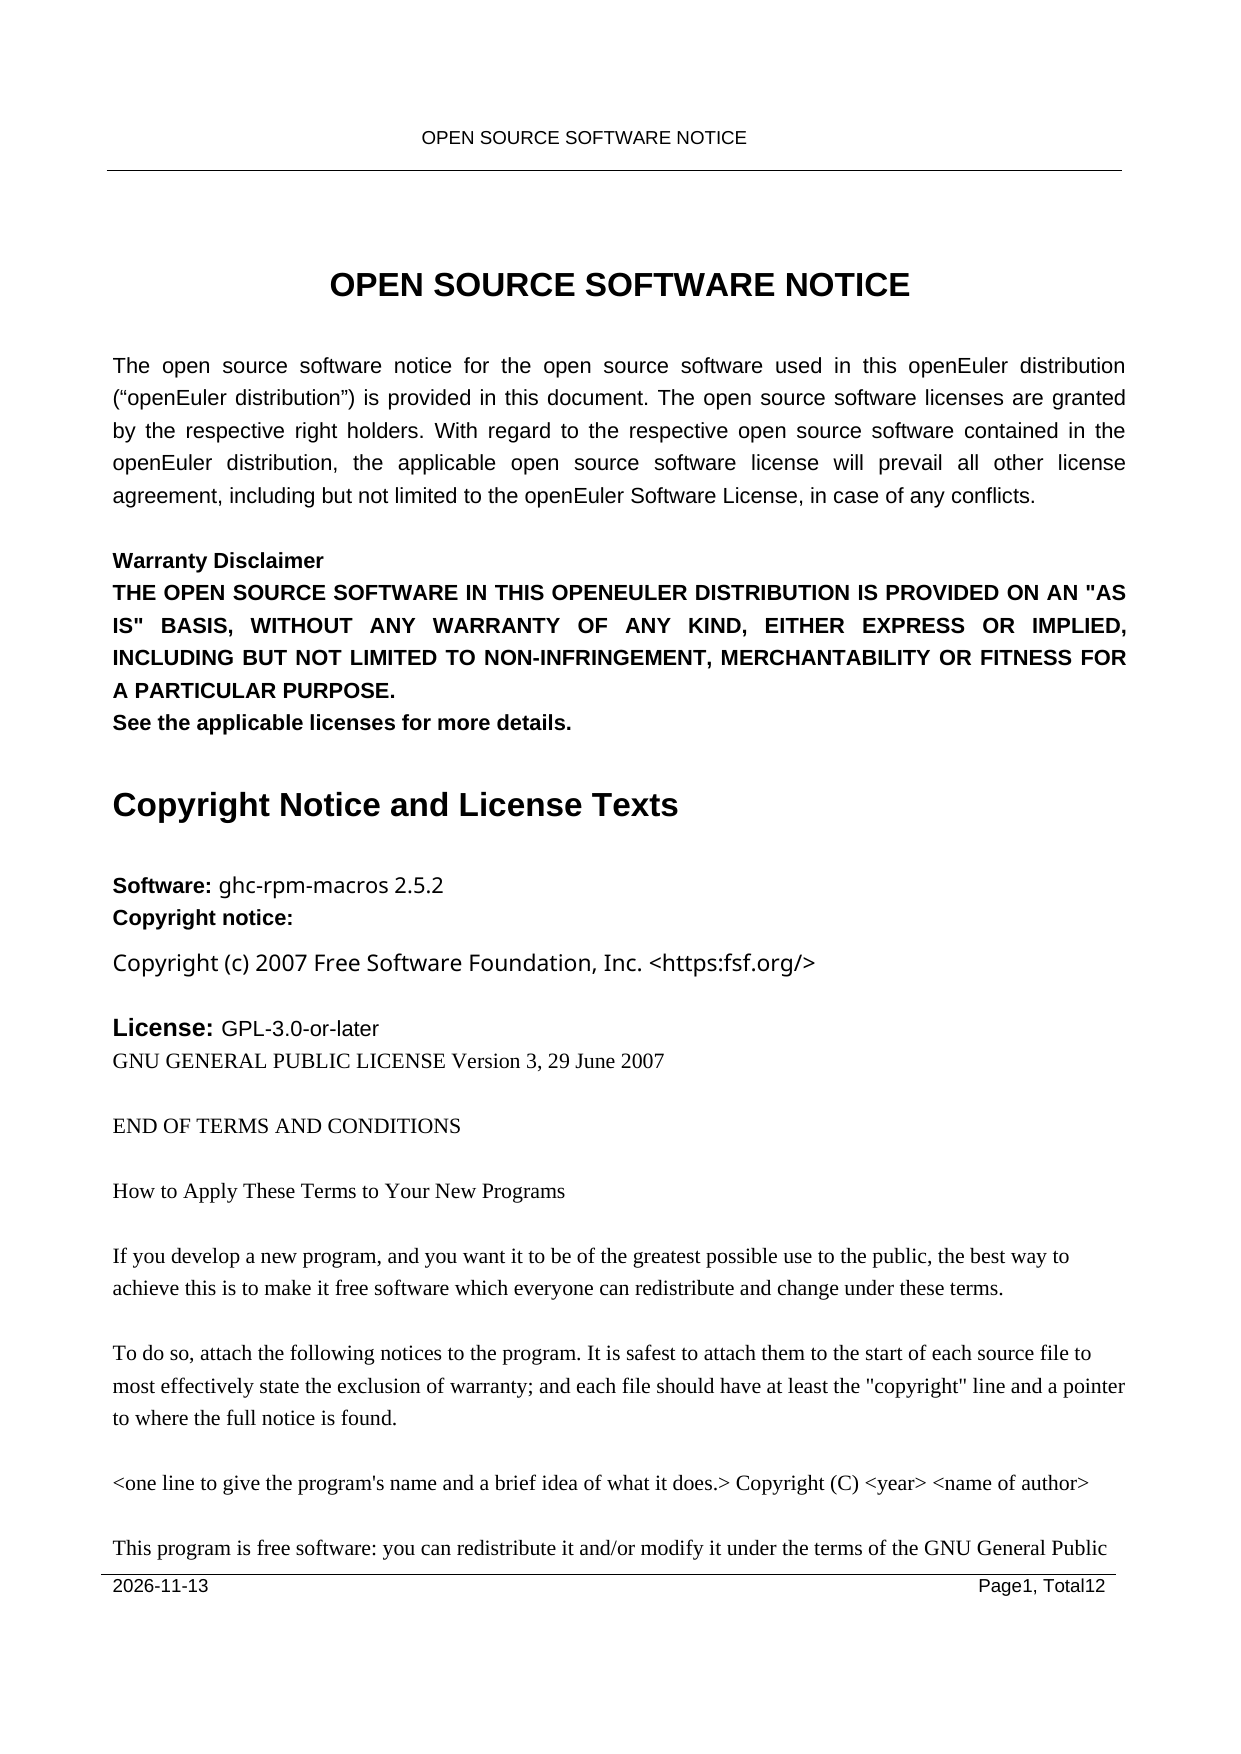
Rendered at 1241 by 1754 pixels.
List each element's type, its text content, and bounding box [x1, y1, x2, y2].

text Warranty Disclaimer [112, 544, 1128, 576]
text License: GPL-3.0-or-later [112, 1012, 1128, 1044]
text The open source software notice for the open source software used in this openEuler distribution (“openEuler distribution”) is provided in this document. The open source software licenses are granted by the respective right holders. With regard to the respective open source software contained in the openEuler distribution, the applicable open source software license will prevail all other license agreement, including but not limited to the openEuler Software License, in case of any conflicts. [112, 349, 1128, 511]
text OPEN SOURCE SOFTWARE NOTICE [112, 251, 1128, 316]
text Copyright notice: [112, 901, 1128, 934]
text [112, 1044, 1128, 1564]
text Copyright (c) 2007 Free Software Foundation, Inc. <https:fsf.org/> [112, 947, 1128, 1012]
text THE OPEN SOURCE SOFTWARE IN THIS OPENEULER DISTRIBUTION IS PROVIDED ON AN "AS IS" BASIS, WITHOUT ANY WARRANTY OF ANY KIND, EITHER EXPRESS OR IMPLIED, INCLUDING BUT NOT LIMITED TO NON-INFRINGEMENT, MERCHANTABILITY OR FITNESS FOR A PARTICULAR PURPOSE. See the applicable licenses for more details. [112, 576, 1128, 739]
text Copyright Notice and License Texts [112, 771, 1128, 836]
title Software: ghc-rpm-macros 2.5.2 [112, 869, 1128, 901]
